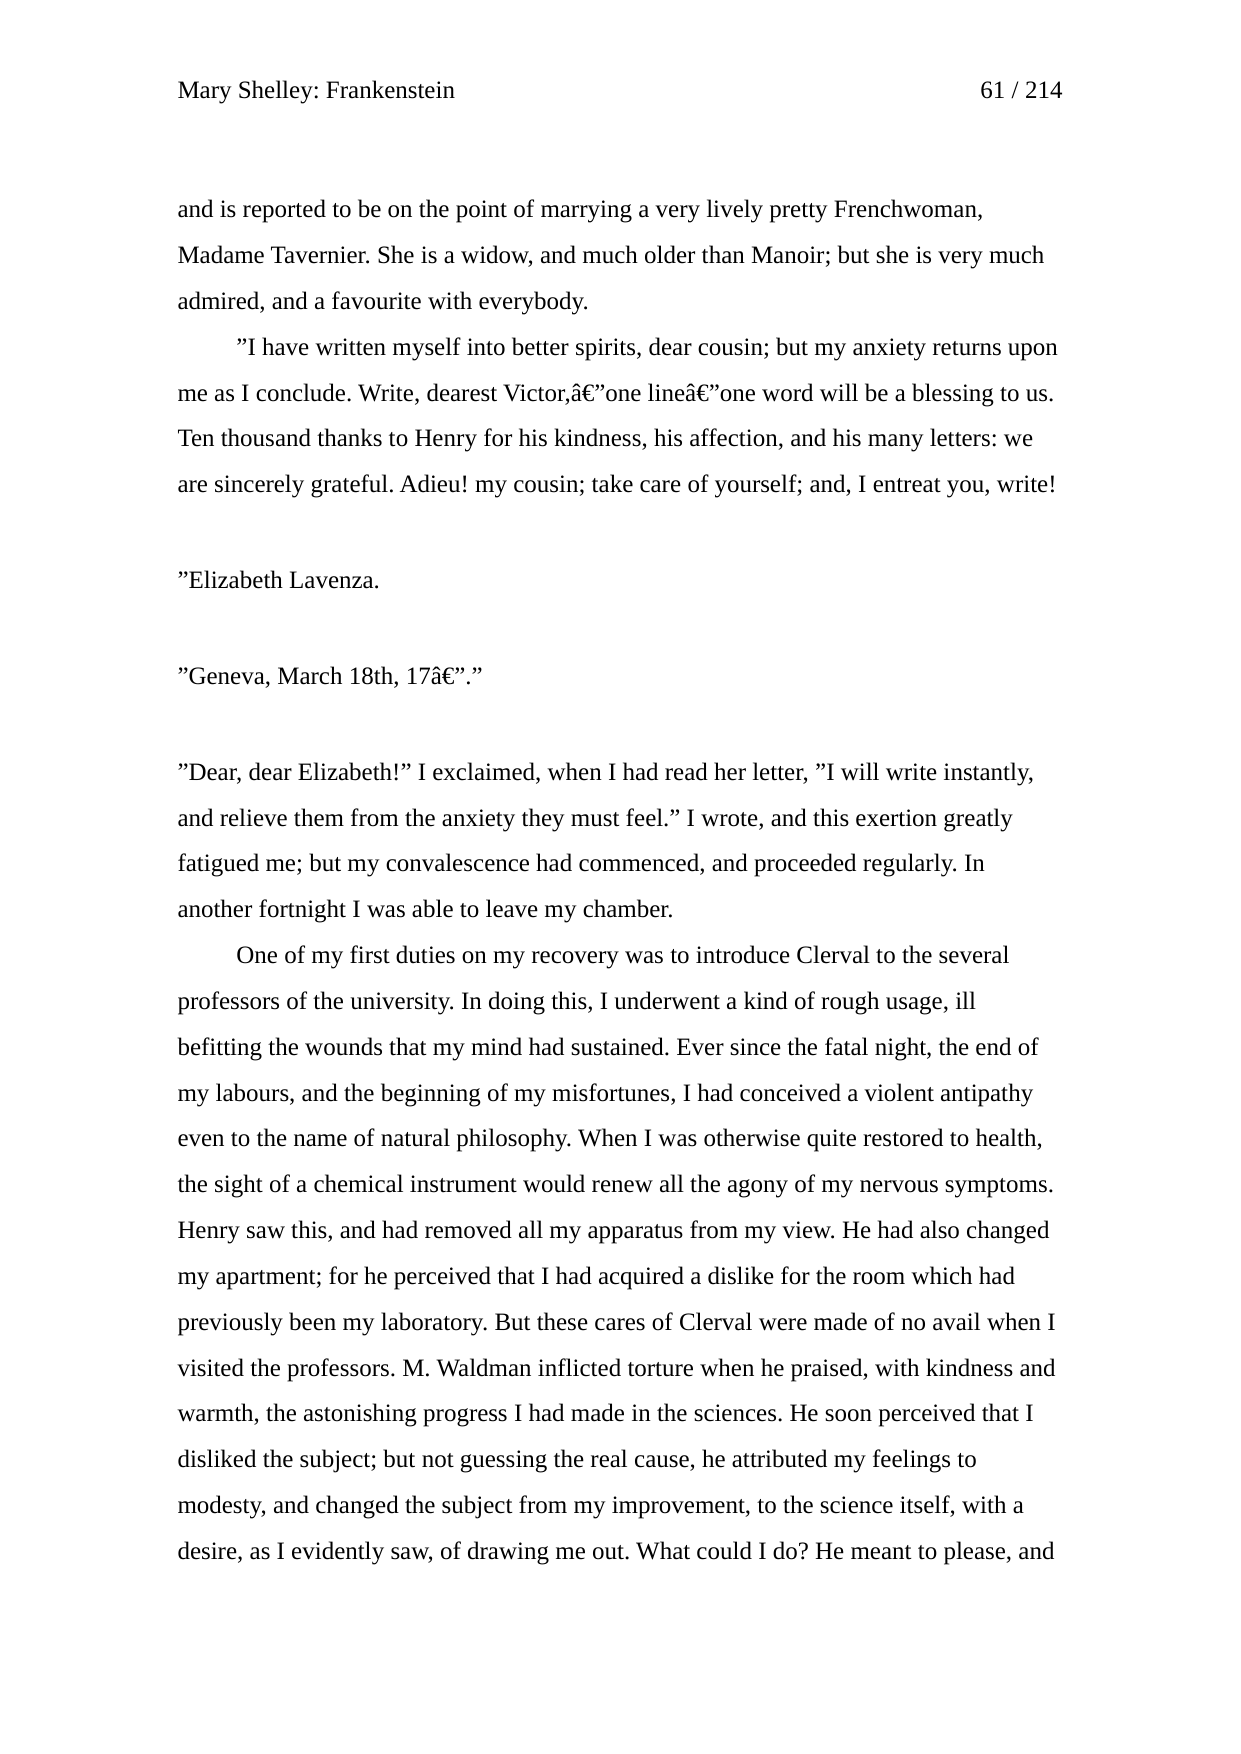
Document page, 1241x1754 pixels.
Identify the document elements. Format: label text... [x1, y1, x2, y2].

text ”I have written myself into better spirits, dear cousin; but my anxiety returns upon me as I conclude. Write, dearest Victor,â€”one lineâ€”one word will be a blessing to us. Ten thousand thanks to Henry for his kindness, his affection, and his many letters: we are sincerely grateful. Adieu! my cousin; take care of yourself; and, I entreat you, write! [177, 315, 1063, 498]
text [177, 923, 1063, 1565]
text ”Dear, dear Elizabeth!” I exclaimed, when I had read her letter, ”I will write instantly, and relieve them from the anxiety they must feel.” I wrote, and this exertion greatly fatigued me; but my convalescence had commenced, and proceeded regularly. In another fortnight I was able to leave my chamber. [177, 740, 1063, 923]
text ”Elizabeth Lavenza. [177, 548, 1063, 594]
text ”Geneva, March 18th, 17â€”.” [177, 644, 1063, 690]
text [177, 177, 1063, 315]
